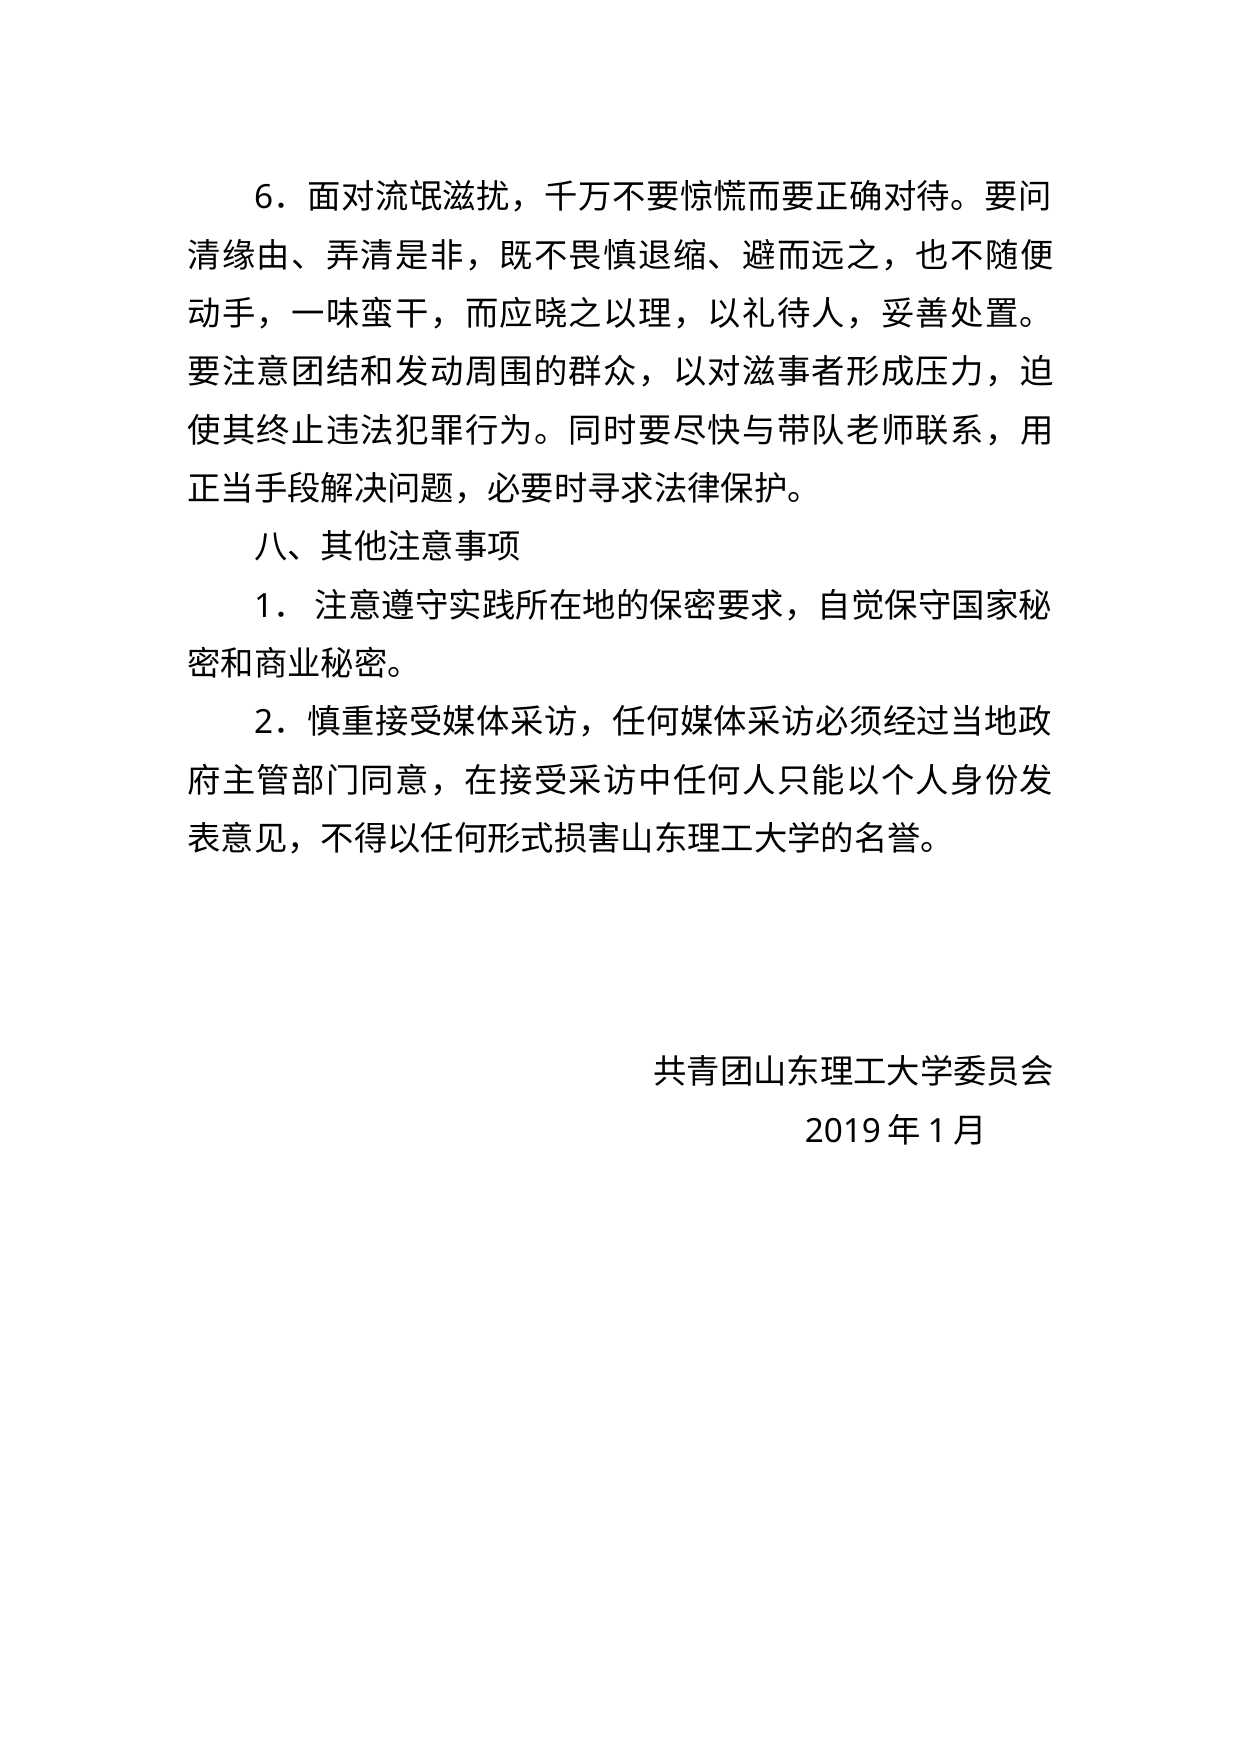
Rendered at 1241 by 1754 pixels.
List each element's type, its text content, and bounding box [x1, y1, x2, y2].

text 6．面对流氓滋扰，千万不要惊慌而要正确对待。要问清缘由、弄清是非，既不畏慎退缩、避而远之，也不随便动手，一味蛮干，而应晓之以理，以礼待人，妥善处置。要注意团结和发动周围的群众，以对滋事者形成压力，迫使其终止违法犯罪行为。同时要尽快与带队老师联系，用正当手段解决问题，必要时寻求法律保护。 [187, 162, 1053, 512]
text 2．慎重接受媒体采访，任何媒体采访必须经过当地政府主管部门同意，在接受采访中任何人只能以个人身份发表意见，不得以任何形式损害山东理工大学的名誉。 [187, 687, 1053, 862]
text 八、其他注意事项 [187, 512, 1053, 570]
text 共青团山东理工大学委员会 [187, 1037, 1053, 1095]
text 1． 注意遵守实践所在地的保密要求，自觉保守国家秘密和商业秘密。 [187, 570, 1053, 687]
text 2019年1月 [187, 1095, 986, 1154]
